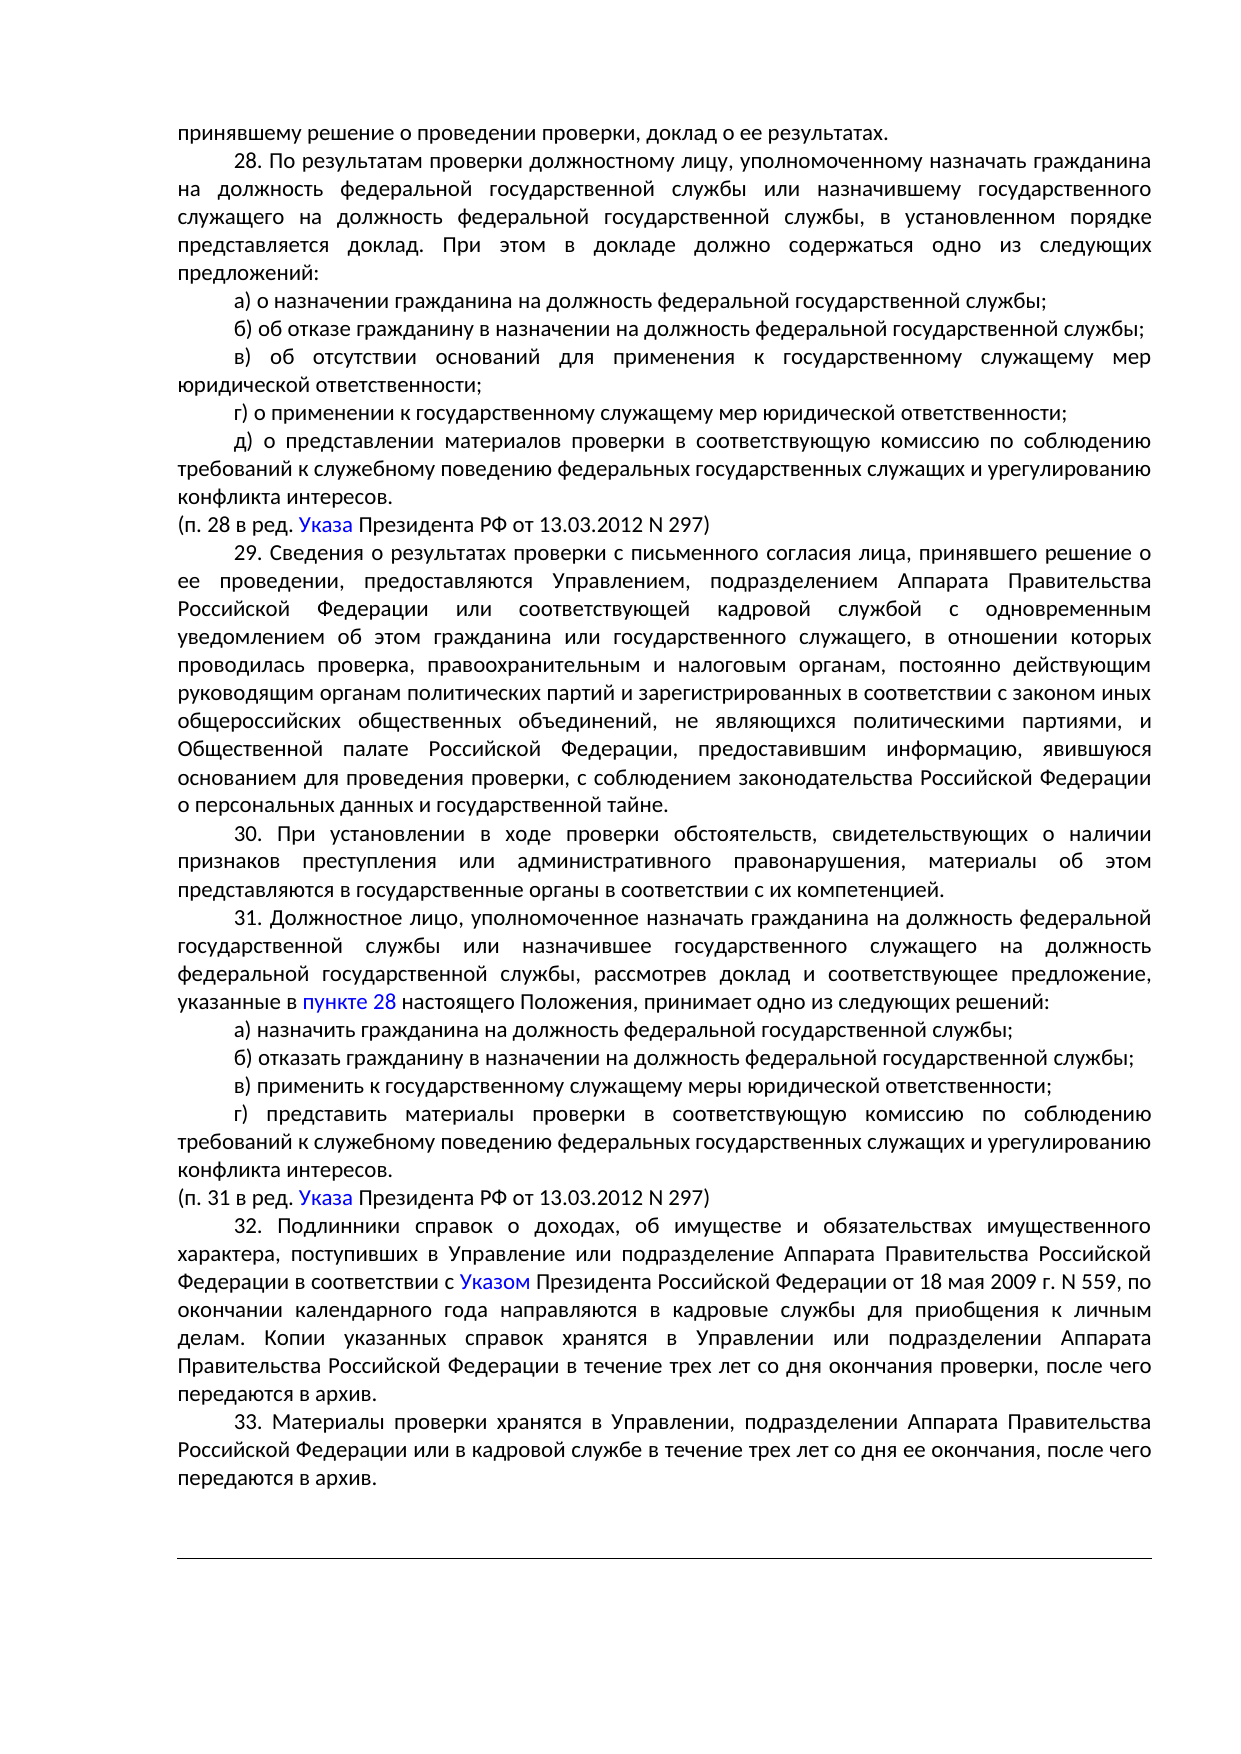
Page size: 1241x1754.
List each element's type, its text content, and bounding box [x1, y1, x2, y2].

text 29. Сведения о результатах проверки с письменного согласия лица, принявшего решение о ее проведении, предоставляются Управлением, подразделением Аппарата Правительства Российской Федерации или соответствующей кадровой службой с одновременным уведомлением об этом гражданина или государственного служащего, в отношении которых проводилась проверка, правоохранительным и налоговым органам, постоянно действующим руководящим органам политических партий и зарегистрированных в соответствии с законом иных общероссийских общественных объединений, не являющихся политическими партиями, и Общественной палате Российской Федерации, предоставившим информацию, явившуюся основанием для проведения проверки, с соблюдением законодательства Российской Федерации о персональных данных и государственной тайне. [177, 538, 1152, 819]
text в) применить к государственному служащему меры юридической ответственности; [177, 1071, 1152, 1099]
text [177, 118, 1152, 146]
text 31. Должностное лицо, уполномоченное назначать гражданина на должность федеральной государственной службы или назначившее государственного служащего на должность федеральной государственной службы, рассмотрев доклад и соответствующее предложение, указанные в пункте 28 настоящего Положения, принимает одно из следующих решений: [177, 903, 1152, 1015]
text 32. Подлинники справок о доходах, об имуществе и обязательствах имущественного характера, поступивших в Управление или подразделение Аппарата Правительства Российской Федерации в соответствии с Указом Президента Российской Федерации от 18 мая 2009 г. N 559, по окончании календарного года направляются в кадровые службы для приобщения к личным делам. Копии указанных справок хранятся в Управлении или подразделении Аппарата Правительства Российской Федерации в течение трех лет со дня окончания проверки, после чего передаются в архив. [177, 1211, 1152, 1407]
text б) отказать гражданину в назначении на должность федеральной государственной службы; [177, 1043, 1152, 1071]
text (п. 31 в ред. Указа Президента РФ от 13.03.2012 N 297) [177, 1183, 1152, 1211]
text 28. По результатам проверки должностному лицу, уполномоченному назначать гражданина на должность федеральной государственной службы или назначившему государственного служащего на должность федеральной государственной службы, в установленном порядке представляется доклад. При этом в докладе должно содержаться одно из следующих предложений: [177, 146, 1152, 286]
text д) о представлении материалов проверки в соответствующую комиссию по соблюдению требований к служебному поведению федеральных государственных служащих и урегулированию конфликта интересов. [177, 426, 1152, 510]
text а) о назначении гражданина на должность федеральной государственной службы; [177, 286, 1152, 314]
text (п. 28 в ред. Указа Президента РФ от 13.03.2012 N 297) [177, 510, 1152, 538]
text б) об отказе гражданину в назначении на должность федеральной государственной службы; [177, 314, 1152, 342]
text в) об отсутствии оснований для применения к государственному служащему мер юридической ответственности; [177, 342, 1152, 398]
text 33. Материалы проверки хранятся в Управлении, подразделении Аппарата Правительства Российской Федерации или в кадровой службе в течение трех лет со дня ее окончания, после чего передаются в архив. [177, 1407, 1152, 1491]
text 30. При установлении в ходе проверки обстоятельств, свидетельствующих о наличии признаков преступления или административного правонарушения, материалы об этом представляются в государственные органы в соответствии с их компетенцией. [177, 819, 1152, 903]
text г) о применении к государственному служащему мер юридической ответственности; [177, 398, 1152, 426]
text а) назначить гражданина на должность федеральной государственной службы; [177, 1015, 1152, 1043]
text г) представить материалы проверки в соответствующую комиссию по соблюдению требований к служебному поведению федеральных государственных служащих и урегулированию конфликта интересов. [177, 1099, 1152, 1183]
